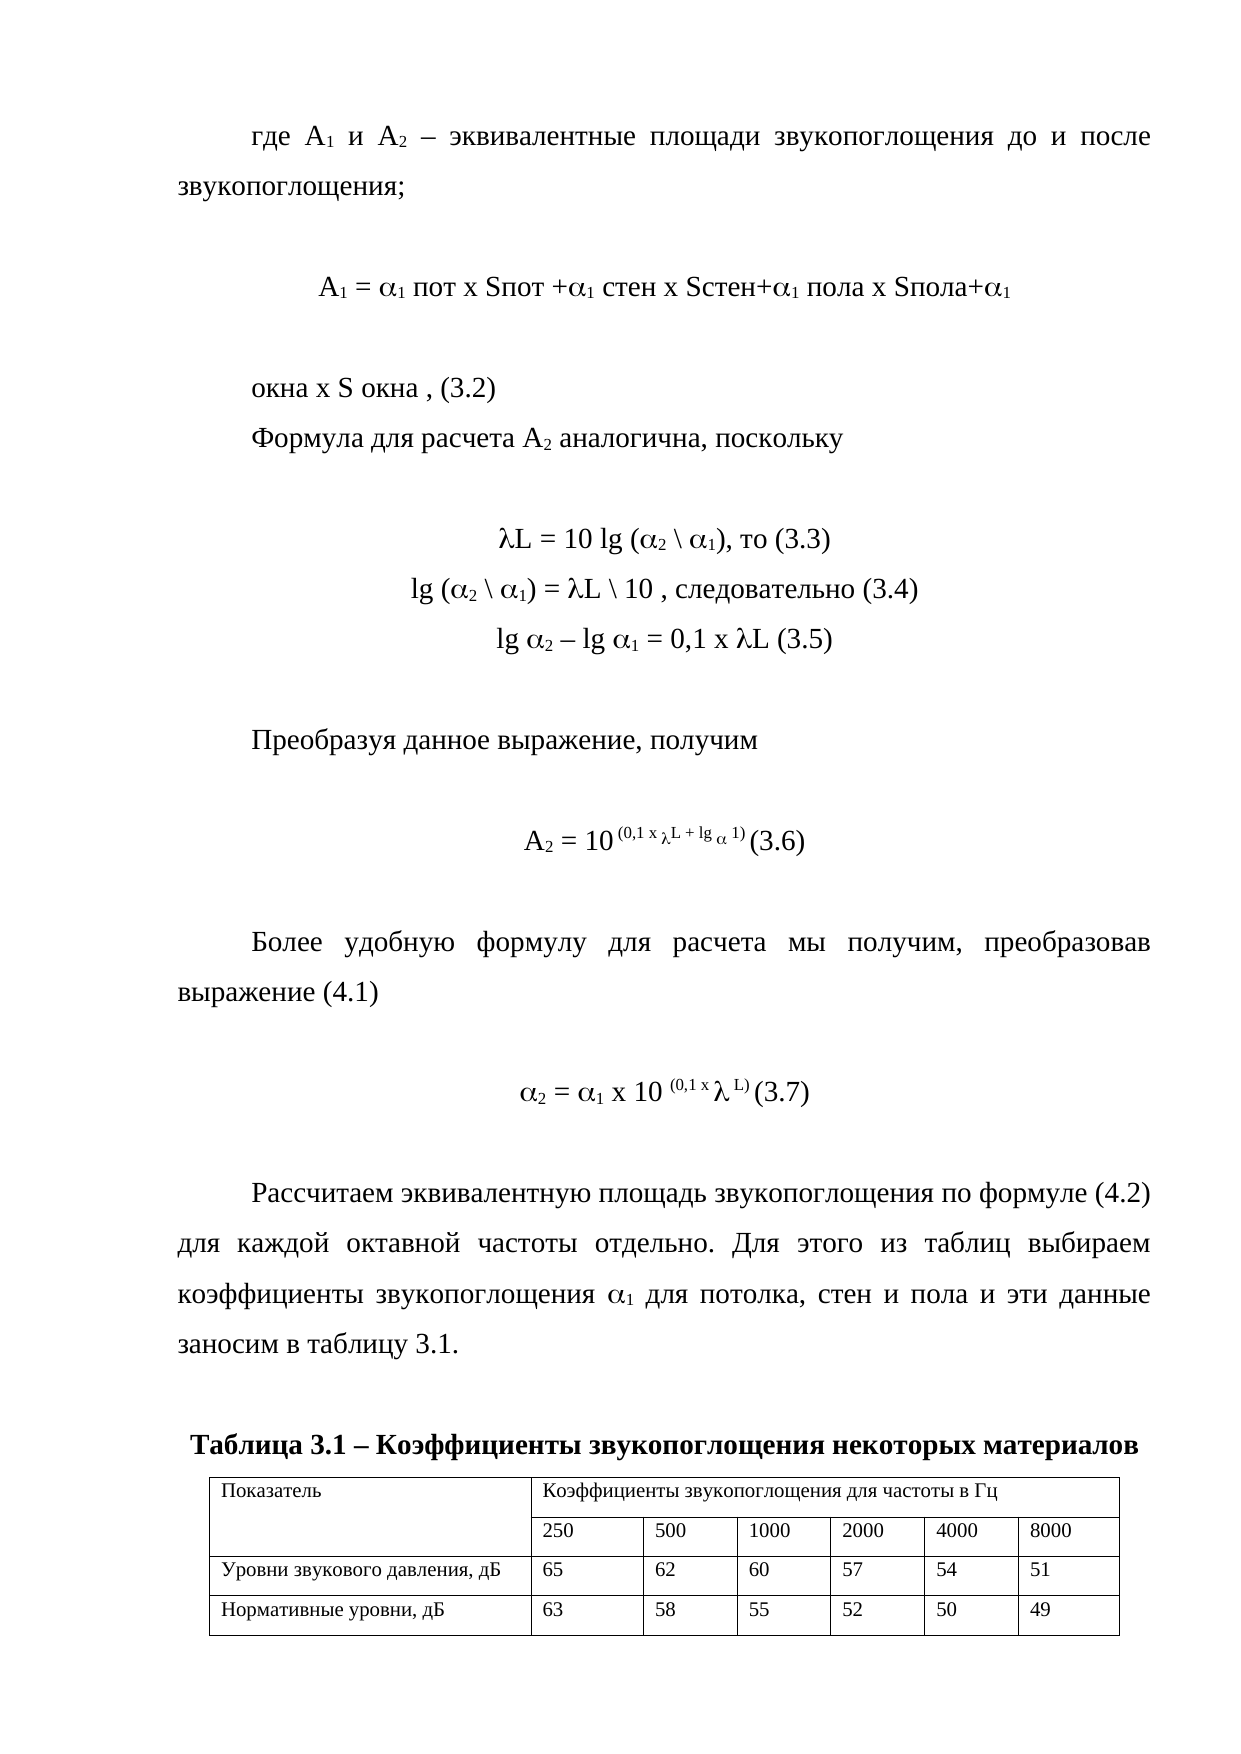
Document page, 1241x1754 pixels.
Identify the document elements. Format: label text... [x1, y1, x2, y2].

table_cell 63 [532, 1596, 643, 1635]
text lg 2 – lg 1 = 0,1 х L (3.5) [177, 622, 1152, 655]
table_cell 60 [738, 1557, 830, 1595]
table_cell 58 [644, 1596, 737, 1635]
text А1 = 1 пот х Sпот +1 стен х Sстен+1 пола х Sпола+1 [177, 269, 1152, 303]
table_cell 49 [1019, 1596, 1119, 1635]
text 2 = 1 х 10 (0,1 x L) (3.7) [177, 1074, 1152, 1108]
table_header Показатель [210, 1478, 531, 1556]
text где А1 и А2 – эквивалентные площади звукопоглощения до и после звукопоглощения; [177, 118, 1152, 202]
text lg (2 \ 1) = L \ 10 , следовательно (3.4) [177, 571, 1152, 605]
table_cell 50 [925, 1596, 1018, 1635]
table_cell 500 [644, 1518, 737, 1556]
text А2 = 10 (0,1 х L + lg 1) (3.6) [177, 823, 1152, 857]
table_cell Уровни звукового давления, дБ [210, 1557, 531, 1595]
table_cell 1000 [738, 1518, 830, 1556]
text Таблица 3.1 – Коэффициенты звукопоглощения некоторых материалов [177, 1427, 1152, 1461]
table_cell 65 [532, 1557, 643, 1595]
table_cell 2000 [831, 1518, 924, 1556]
text L = 10 lg (2 \ 1), то (3.3) [177, 521, 1152, 554]
table_cell 52 [831, 1596, 924, 1635]
table_cell 57 [831, 1557, 924, 1595]
table_cell 55 [738, 1596, 830, 1635]
table_cell 62 [644, 1557, 737, 1595]
text Рассчитаем эквивалентную площадь звукопоглощения по формуле (4.2) для каждой октавной частоты отдельно. Для этого из таблиц выбираем коэффициенты звукопоглощения 1 для потолка, стен и пола и эти данные заносим в таблицу 3.1. [177, 1175, 1152, 1360]
table_cell Нормативные уровни, дБ [210, 1596, 531, 1635]
table_cell 54 [925, 1557, 1018, 1595]
text окна х S окна , (3.2) [177, 370, 1152, 403]
table_header Коэффициенты звукопоглощения для частоты в Гц [532, 1478, 1119, 1517]
table_cell 250 [532, 1518, 643, 1556]
text Формула для расчета А2 аналогична, поскольку [177, 420, 1152, 454]
table_cell 4000 [925, 1518, 1018, 1556]
text Более удобную формулу для расчета мы получим, преобразовав выражение (4.1) [177, 924, 1152, 1007]
table_cell 51 [1019, 1557, 1119, 1595]
text Преобразуя данное выражение, получим [177, 722, 1152, 756]
table_cell 8000 [1019, 1518, 1119, 1556]
